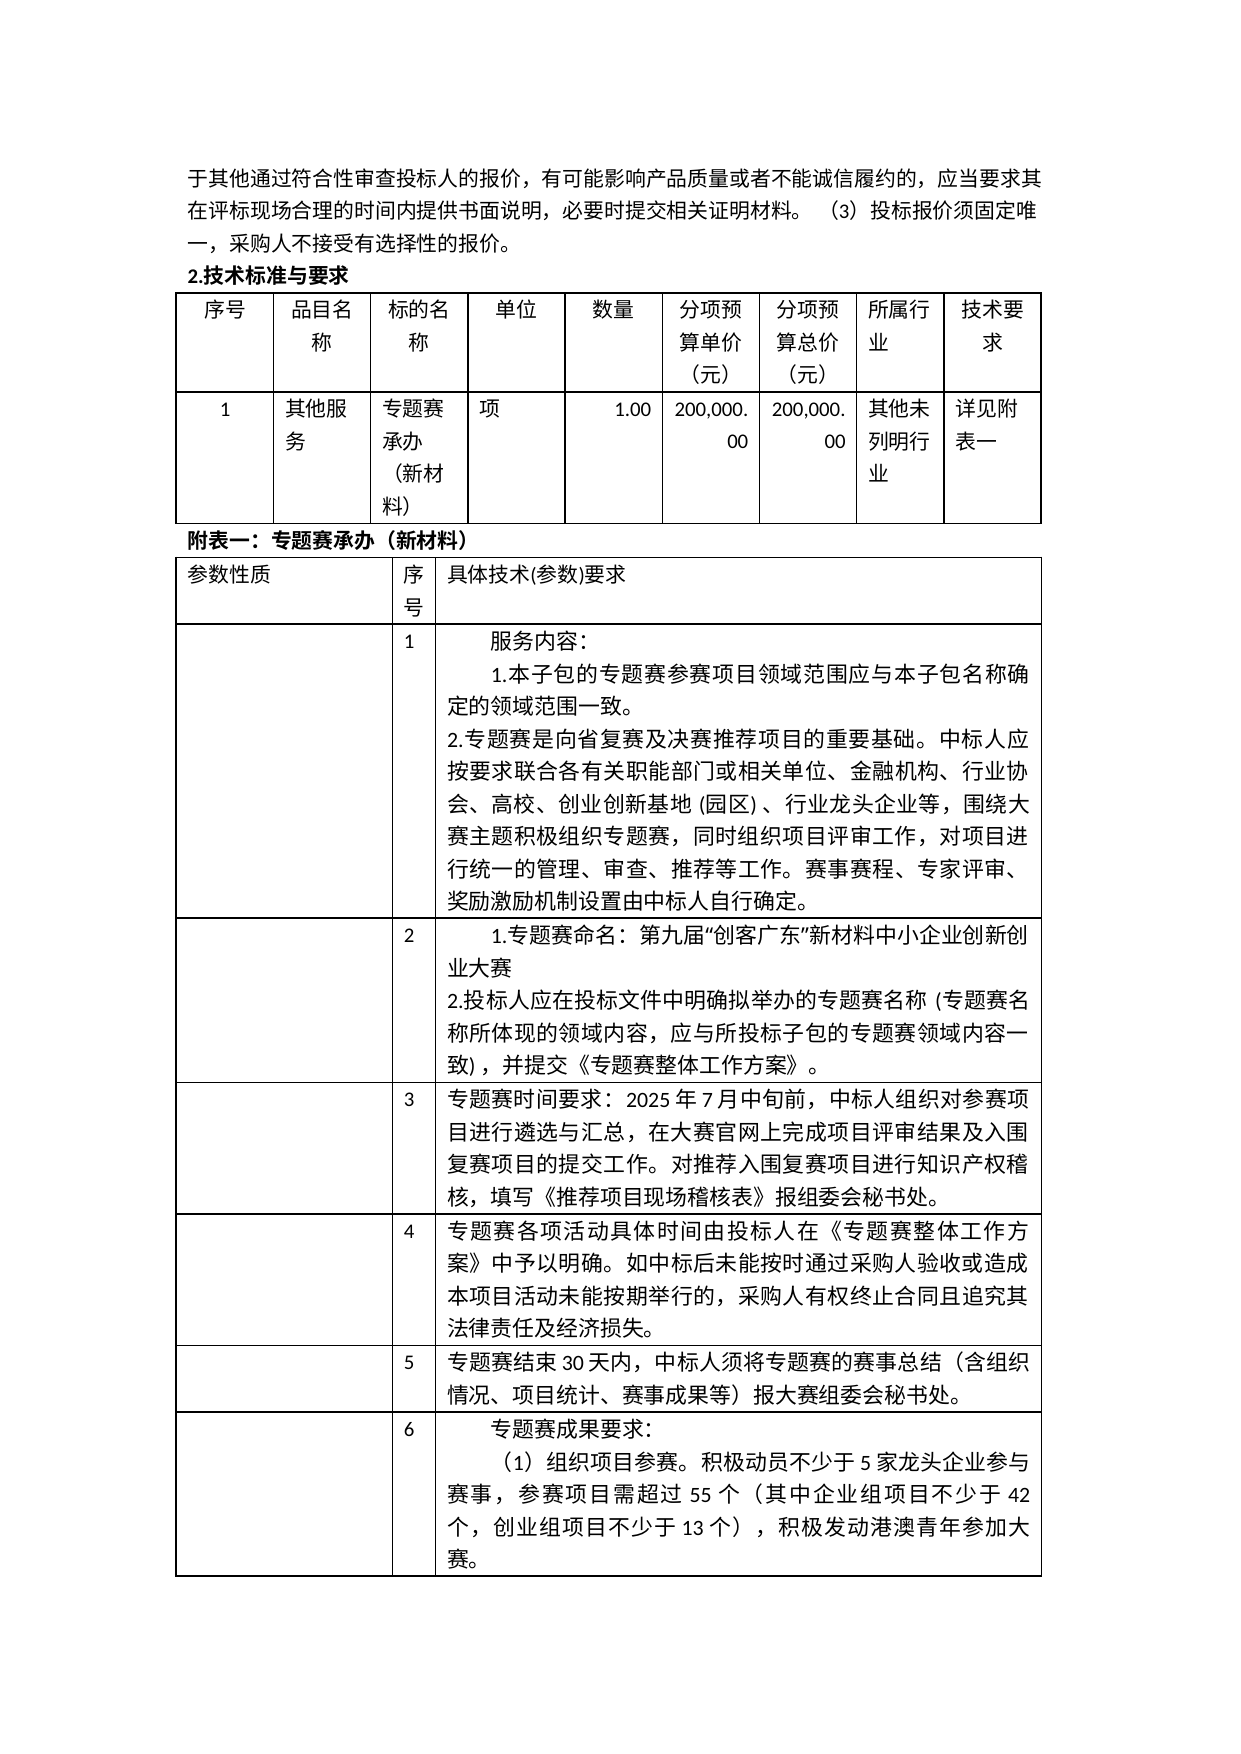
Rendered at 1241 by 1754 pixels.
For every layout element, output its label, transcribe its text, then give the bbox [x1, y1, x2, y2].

table_cell 项 [469, 393, 564, 523]
table_cell [177, 1083, 392, 1213]
table_cell [177, 919, 392, 1081]
table_cell 其他服务 [274, 393, 370, 523]
table_cell 专题赛承办（新材料） [371, 393, 467, 523]
table_cell 专题赛时间要求：2025年7月中旬前，中标人组织对参赛项目进行遴选与汇总，在大赛官网上完成项目评审结果及入围复赛项目的提交工作。对推荐入围复赛项目进行知识产权稽核，填写《推荐项目现场稽核表》报组委会秘书处。 [436, 1083, 1041, 1213]
table_header 序号 [177, 294, 273, 391]
table_cell 5 [393, 1346, 435, 1411]
text 2.技术标准与要求 [187, 259, 1053, 292]
table_header 分项预算总价（元） [760, 294, 856, 391]
table_cell [177, 1215, 392, 1344]
table_cell 专题赛结束30天内，中标人须将专题赛的赛事总结（含组织情况、项目统计、赛事成果等）报大赛组委会秘书处。 [436, 1346, 1041, 1411]
table_cell [177, 625, 392, 917]
table_header 分项预算单价（元） [663, 294, 759, 391]
table_header 技术要求 [945, 294, 1040, 391]
table_header 序号 [393, 558, 435, 623]
table_cell 200,000.00 [760, 393, 856, 523]
table_cell 200,000.00 [663, 393, 759, 523]
table_cell 1 [393, 625, 435, 917]
table_cell 1.00 [566, 393, 662, 523]
table_cell [177, 1413, 392, 1575]
text 附表一：专题赛承办（新材料） [187, 524, 1053, 557]
table_header 参数性质 [177, 558, 392, 623]
table_header 数量 [566, 294, 662, 391]
table_cell [177, 1346, 392, 1411]
table_cell 其他未列明行业 [857, 393, 943, 523]
table_cell 4 [393, 1215, 435, 1344]
table_cell 服务内容： 1.本子包的专题赛参赛项目领域范围应与本子包名称确定的领域范围一致。 2.专题赛是向省复赛及决赛推荐项目的重要基础。中标人应按要求联合各有关职能部门或相关单位、金融机构、行业协会、高校、创业创新基地 (园区) 、行业龙头企业等，围绕大赛主题积极组织专题赛，同时组织项目评审工作，对项目进行统一的管理、审查、推荐等工作。赛事赛程、专家评审、奖励激励机制设置由中标人自行确定。 [436, 625, 1041, 917]
table_cell 1.专题赛命名：第九届“创客广东”新材料中小企业创新创业大赛 2.投标人应在投标文件中明确拟举办的专题赛名称 (专题赛名称所体现的领域内容，应与所投标子包的专题赛领域内容一致) ，并提交《专题赛整体工作方案》。 [436, 919, 1041, 1081]
table_header 品目名称 [274, 294, 370, 391]
table_cell 3 [393, 1083, 435, 1213]
table_cell 1 [177, 393, 273, 523]
table_header 单位 [469, 294, 564, 391]
table_cell 专题赛各项活动具体时间由投标人在《专题赛整体工作方案》中予以明确。如中标后未能按时通过采购人验收或造成本项目活动未能按期举行的，采购人有权终止合同且追究其法律责任及经济损失。 [436, 1215, 1041, 1344]
table_cell 6 [393, 1413, 435, 1575]
table_cell 2 [393, 919, 435, 1081]
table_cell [436, 1413, 1041, 1575]
table_header 所属行业 [857, 294, 943, 391]
table_header 具体技术(参数)要求 [436, 558, 1041, 623]
table_cell 详见附表一 [945, 393, 1040, 523]
table_header 标的名称 [371, 294, 467, 391]
